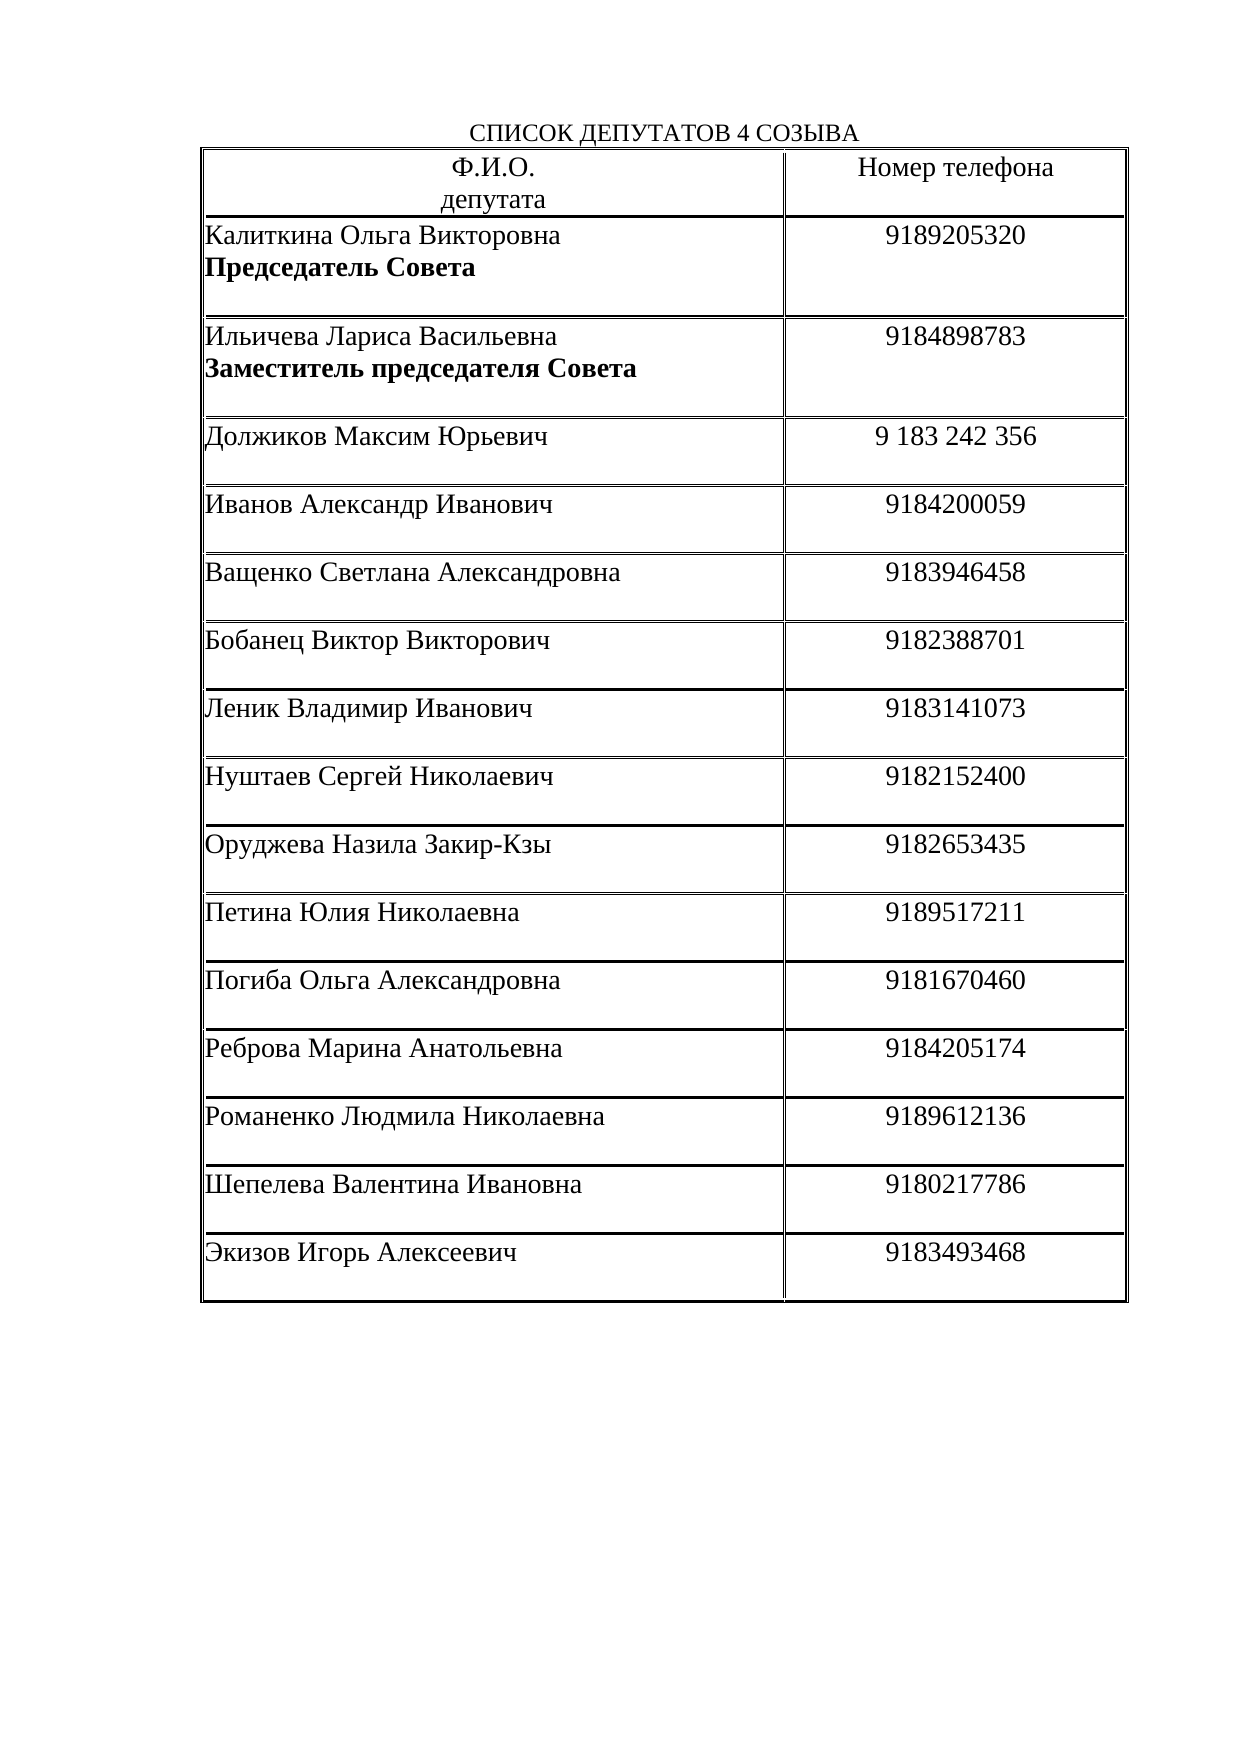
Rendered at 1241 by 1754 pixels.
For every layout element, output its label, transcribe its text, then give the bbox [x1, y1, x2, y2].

table_cell 9182653435 [786, 824, 1125, 892]
table_cell Ильичева Лариса Васильевна Заместитель председателя Совета [204, 315, 783, 416]
table_cell Ващенко Светлана Александровна [202, 552, 784, 620]
table_cell Леник Владимир Иванович [202, 688, 783, 756]
table_cell 9189612136 [786, 1096, 1125, 1164]
table_cell Петина Юлия Николаевна [202, 892, 784, 960]
table_cell 9184898783 [786, 315, 1126, 416]
table_cell 9180217786 [786, 1164, 1125, 1232]
table_header Номер телефона [785, 150, 1125, 215]
table_cell 9189205320 [786, 215, 1125, 315]
table_cell 9184205174 [786, 1028, 1127, 1096]
text СПИСОК ДЕПУТАТОВ 4 СОЗЫВА [177, 118, 1152, 147]
table_cell 9182152400 [785, 756, 1127, 824]
table_cell 9183493468 [785, 1232, 1125, 1300]
table_cell 9181670460 [786, 960, 1125, 1028]
table_cell Бобанец Виктор Викторович [202, 620, 784, 688]
table_cell Иванов Александр Иванович [202, 484, 784, 552]
table_cell 9183141073 [786, 688, 1127, 756]
table_cell Должиков Максим Юрьевич [202, 416, 784, 484]
table_cell 9 183 242 356 [785, 416, 1127, 484]
table_cell Оруджева Назила Закир-Кзы [204, 824, 783, 892]
table_cell Экизов Игорь Алексеевич [204, 1232, 784, 1300]
table_cell 9184200059 [785, 484, 1127, 552]
table_cell 9182388701 [785, 620, 1127, 688]
table_cell 9189517211 [785, 892, 1127, 960]
table_cell Погиба Ольга Александровна [204, 960, 783, 1028]
table_cell Реброва Марина Анатольевна [202, 1028, 783, 1096]
table_header Ф.И.О. депутата [204, 150, 784, 215]
table_cell 9183946458 [785, 552, 1127, 620]
table_cell Романенко Людмила Николаевна [204, 1096, 783, 1164]
table_cell Калиткина Ольга Викторовна Председатель Совета [204, 215, 783, 315]
table_cell Нуштаев Сергей Николаевич [202, 756, 784, 824]
table_cell Шепелева Валентина Ивановна [204, 1164, 783, 1232]
